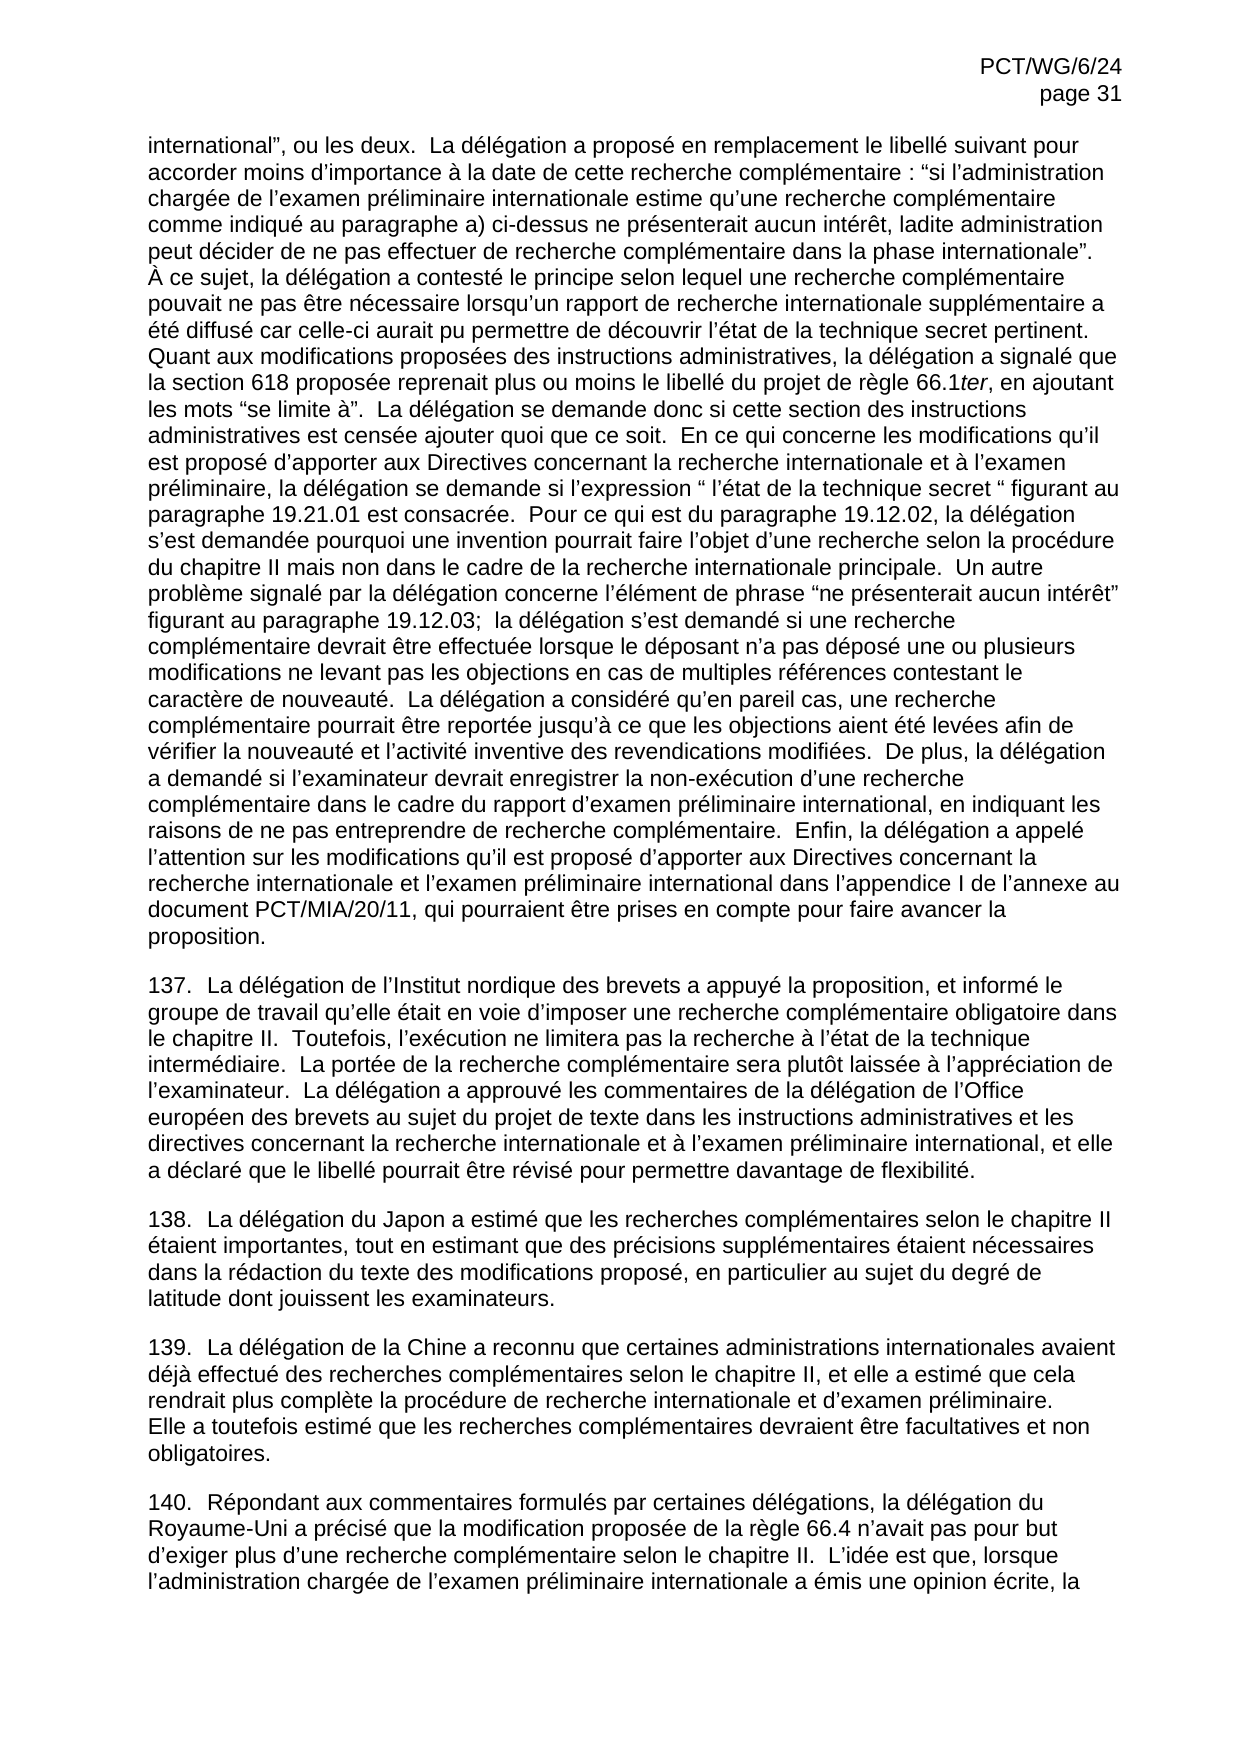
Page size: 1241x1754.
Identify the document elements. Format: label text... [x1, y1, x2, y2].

text La délégation du Japon a estimé que les recherches complémentaires selon le chapitre II étaient importantes, tout en estimant que des précisions supplémentaires étaient nécessaires dans la rédaction du texte des modifications proposé, en particulier au sujet du degré de latitude dont jouissent les examinateurs. [148, 1206, 1122, 1311]
text La délégation de la Chine a reconnu que certaines administrations internationales avaient déjà effectué des recherches complémentaires selon le chapitre II, et elle a estimé que cela rendrait plus complète la procédure de recherche internationale et d’examen préliminaire. Elle a toutefois estimé que les recherches complémentaires devraient être facultatives et non obligatoires. [148, 1334, 1122, 1466]
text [148, 132, 1122, 949]
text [148, 1489, 1122, 1594]
text La délégation de l’Institut nordique des brevets a appuyé la proposition, et informé le groupe de travail qu’elle était en voie d’imposer une recherche complémentaire obligatoire dans le chapitre II. Toutefois, l’exécution ne limitera pas la recherche à l’état de la technique intermédiaire. La portée de la recherche complémentaire sera plutôt laissée à l’appréciation de l’examinateur. La délégation a approuvé les commentaires de la délégation de l’Office européen des brevets au sujet du projet de texte dans les instructions administratives et les directives concernant la recherche internationale et à l’examen préliminaire international, et elle a déclaré que le libellé pourrait être révisé pour permettre davantage de flexibilité. [148, 972, 1122, 1183]
